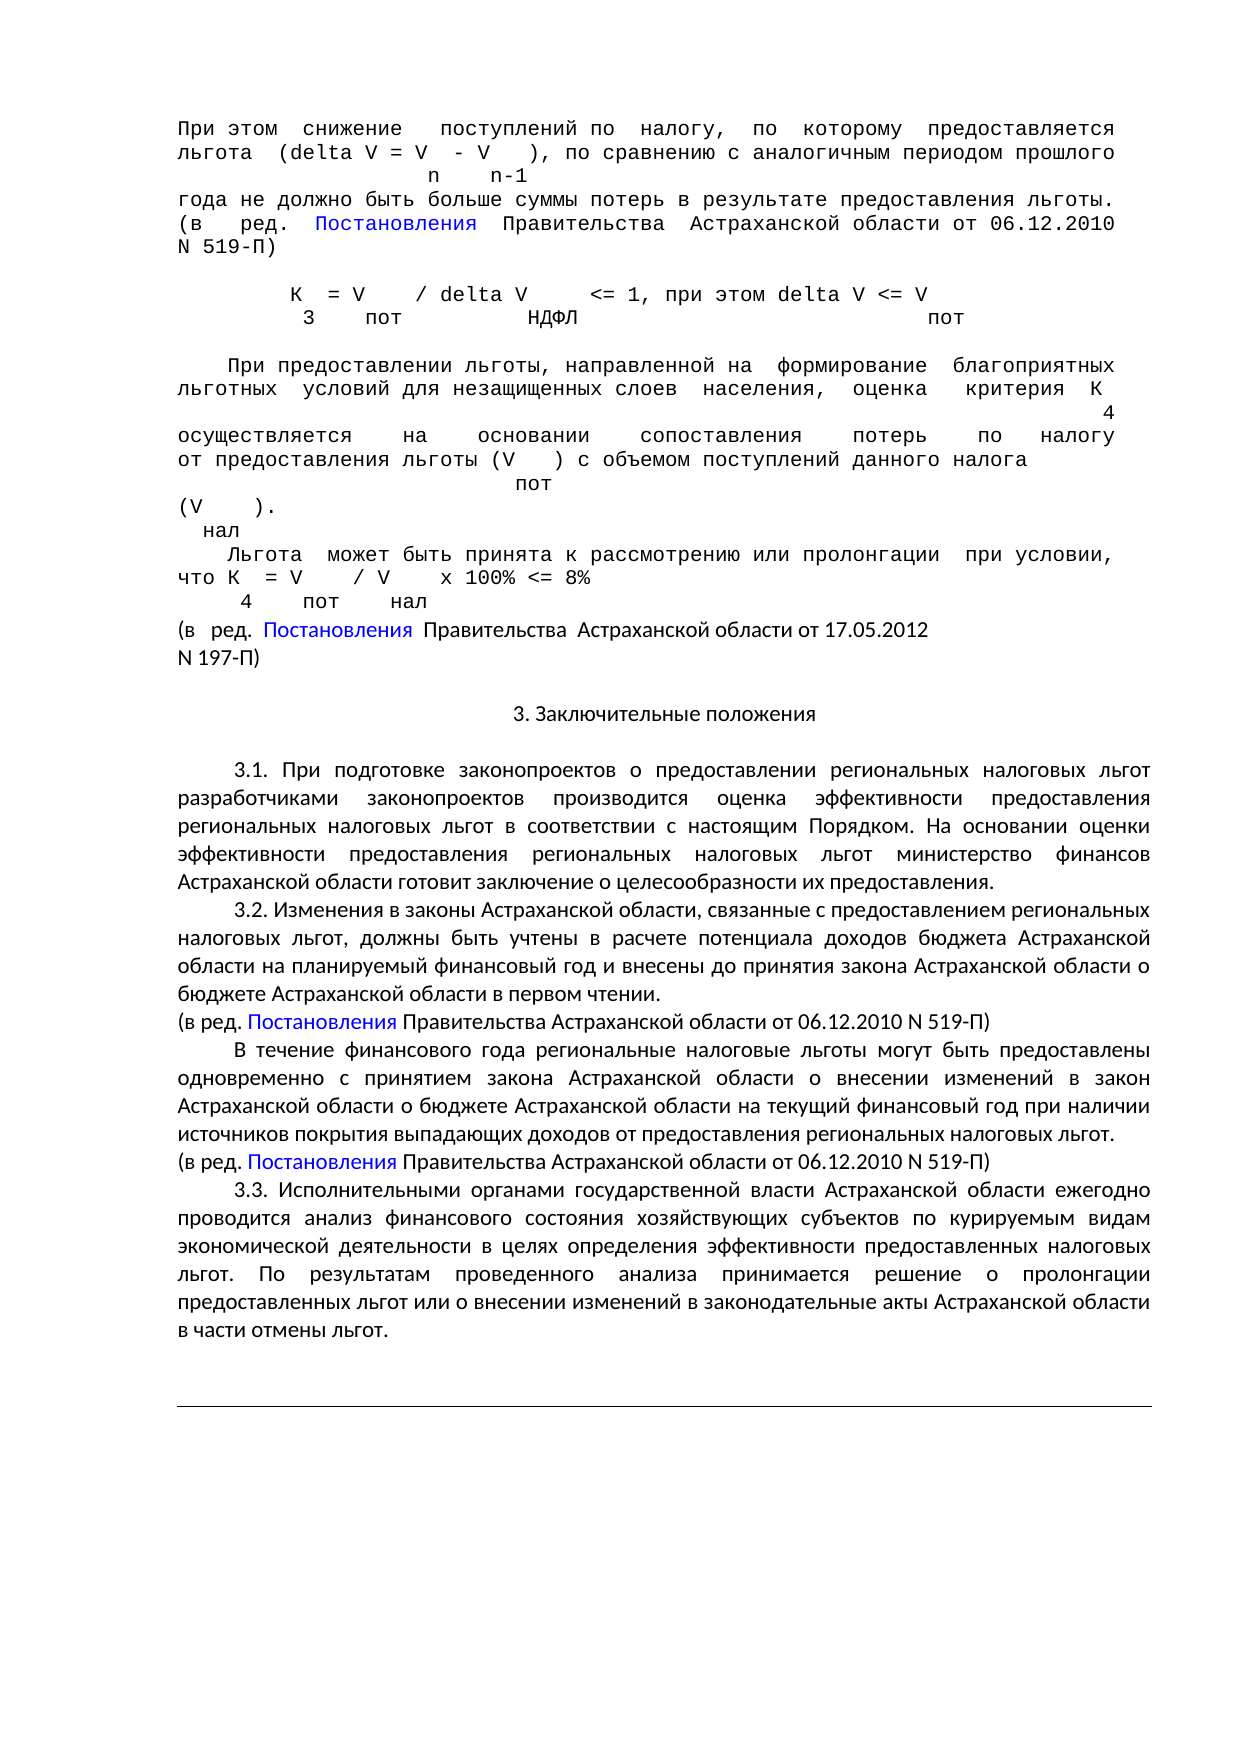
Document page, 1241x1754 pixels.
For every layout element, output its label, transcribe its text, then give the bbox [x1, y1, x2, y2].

text 3.1. При подготовке законопроектов о предоставлении региональных налоговых льгот разработчиками законопроектов производится оценка эффективности предоставления региональных налоговых льгот в соответствии с настоящим Порядком. На основании оценки эффективности предоставления региональных налоговых льгот министерство финансов Астраханской области готовит заключение о целесообразности их предоставления. [177, 755, 1152, 895]
text (в ред. Постановления Правительства Астраханской области от 06.12.2010 N 519-П) [177, 1147, 1152, 1175]
text 3. Заключительные положения [177, 699, 1152, 727]
text (в ред. Постановления Правительства Астраханской области от 17.05.2012 [177, 615, 1152, 643]
text льготных условий для незащищенных слоев населения, оценка критерия К [177, 378, 1152, 402]
text При этом снижение поступлений по налогу, по которому предоставляется [177, 118, 1152, 142]
text пот [177, 473, 1152, 496]
text N 519-П) [177, 236, 1152, 260]
text льгота (delta V = V - V ), по сравнению с аналогичным периодом прошлого [177, 142, 1152, 165]
text В течение финансового года региональные налоговые льготы могут быть предоставлены одновременно с принятием закона Астраханской области о внесении изменений в закон Астраханской области о бюджете Астраханской области на текущий финансовый год при наличии источников покрытия выпадающих доходов от предоставления региональных налоговых льгот. [177, 1035, 1152, 1147]
text При предоставлении льготы, направленной на формирование благоприятных [177, 354, 1152, 378]
text 3.2. Изменения в законы Астраханской области, связанные с предоставлением региональных налоговых льгот, должны быть учтены в расчете потенциала доходов бюджета Астраханской области на планируемый финансовый год и внесены до принятия закона Астраханской области о бюджете Астраханской области в первом чтении. [177, 895, 1152, 1007]
text N 197-П) [177, 643, 1152, 671]
text осуществляется на основании сопоставления потерь по налогу [177, 426, 1152, 449]
text от предоставления льготы (V ) с объемом поступлений данного налога [177, 449, 1152, 473]
text 3 пот НДФЛ пот [177, 307, 1152, 331]
text 4 пот нал [177, 591, 1152, 615]
text (V ). [177, 496, 1152, 520]
text нал [177, 520, 1152, 544]
text К = V / delta V <= 1, при этом delta V <= V [177, 284, 1152, 307]
text года не должно быть больше суммы потерь в результате предоставления льготы. [177, 189, 1152, 213]
text Льгота может быть принята к рассмотрению или пролонгации при условии, [177, 544, 1152, 567]
text (в ред. Постановления Правительства Астраханской области от 06.12.2010 N 519-П) [177, 1007, 1152, 1035]
text n n-1 [177, 165, 1152, 189]
text 3.3. Исполнительными органами государственной власти Астраханской области ежегодно проводится анализ финансового состояния хозяйствующих субъектов по курируемым видам экономической деятельности в целях определения эффективности предоставленных налоговых льгот. По результатам проведенного анализа принимается решение о пролонгации предоставленных льгот или о внесении изменений в законодательные акты Астраханской области в части отмены льгот. [177, 1175, 1152, 1343]
text 4 [177, 402, 1152, 426]
text (в ред. Постановления Правительства Астраханской области от 06.12.2010 [177, 213, 1152, 236]
text что К = V / V x 100% <= 8% [177, 567, 1152, 591]
